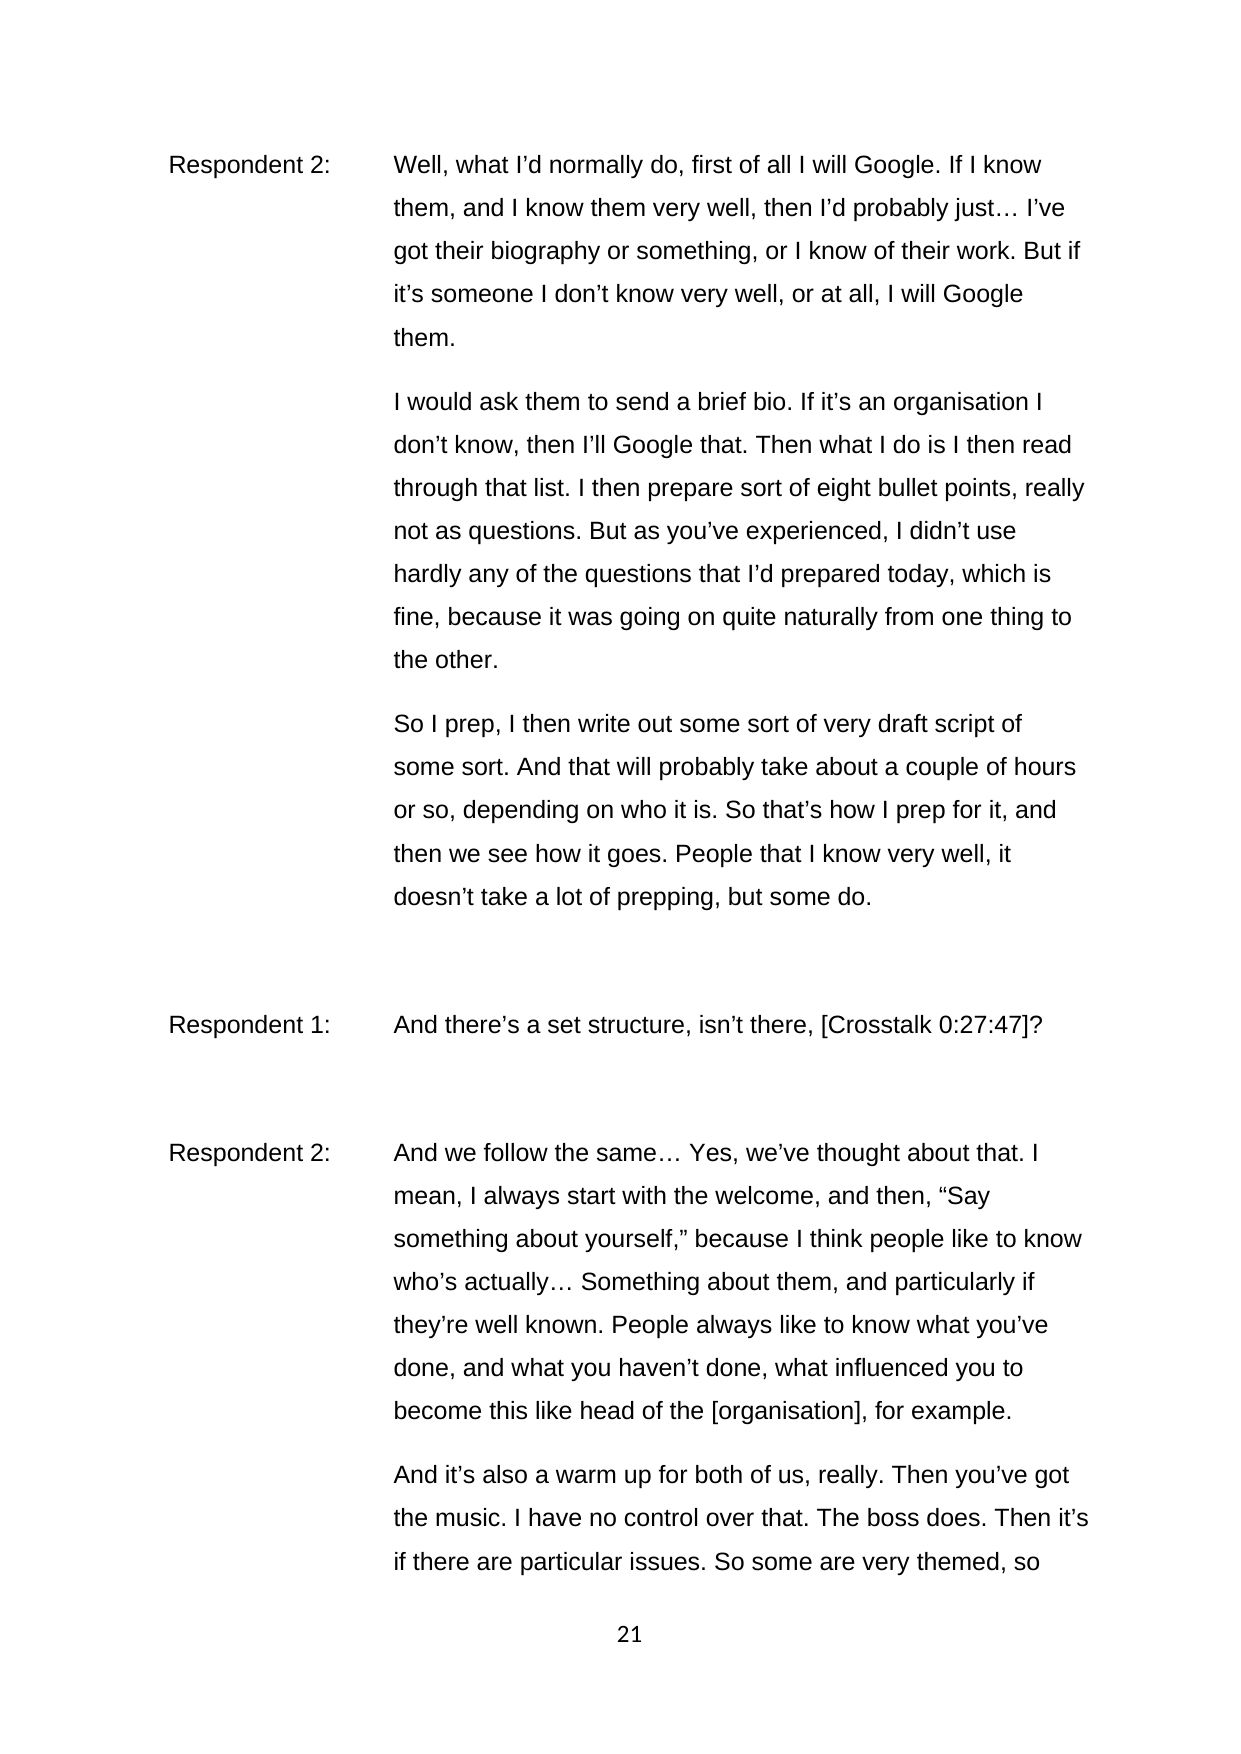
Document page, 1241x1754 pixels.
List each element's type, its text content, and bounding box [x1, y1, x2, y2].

text So I prep, I then write out some sort of very draft script of some sort. And that will probably take about a couple of hours or so, depending on who it is. So that’s how I prep for it, and then we see how it goes. People that I know very well, it doesn’t take a lot of prepping, but some do. [393, 709, 1090, 910]
text Respondent 1: And there’s a set structure, isn’t there, [Crosstalk 0:27:47]? [168, 1009, 1090, 1038]
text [393, 1460, 1090, 1575]
text I would ask them to send a brief bio. If it’s an organisation I don’t know, then I’ll Google that. Then what I do is I then read through that list. I then prepare sort of eight bullet points, really not as questions. But as you’ve experienced, I didn’t use hardly any of the questions that I’d prepared today, which is fine, because it was going on quite naturally from one thing to the other. [393, 386, 1090, 674]
text Respondent 2: Well, what I’d normally do, first of all I will Google. If I know them, and I know them very well, then I’d probably just… I’ve got their biography or something, or I know of their work. But if it’s someone I don’t know very well, or at all, I will Google them. [168, 150, 1090, 351]
text Respondent 2: And we follow the same… Yes, we’ve thought about that. I mean, I always start with the welcome, and then, “Say something about yourself,” because I think people like to know who’s actually… Something about them, and particularly if they’re well known. People always like to know what you’ve done, and what you haven’t done, what influenced you to become this like head of the [organisation], for example. [168, 1137, 1090, 1425]
